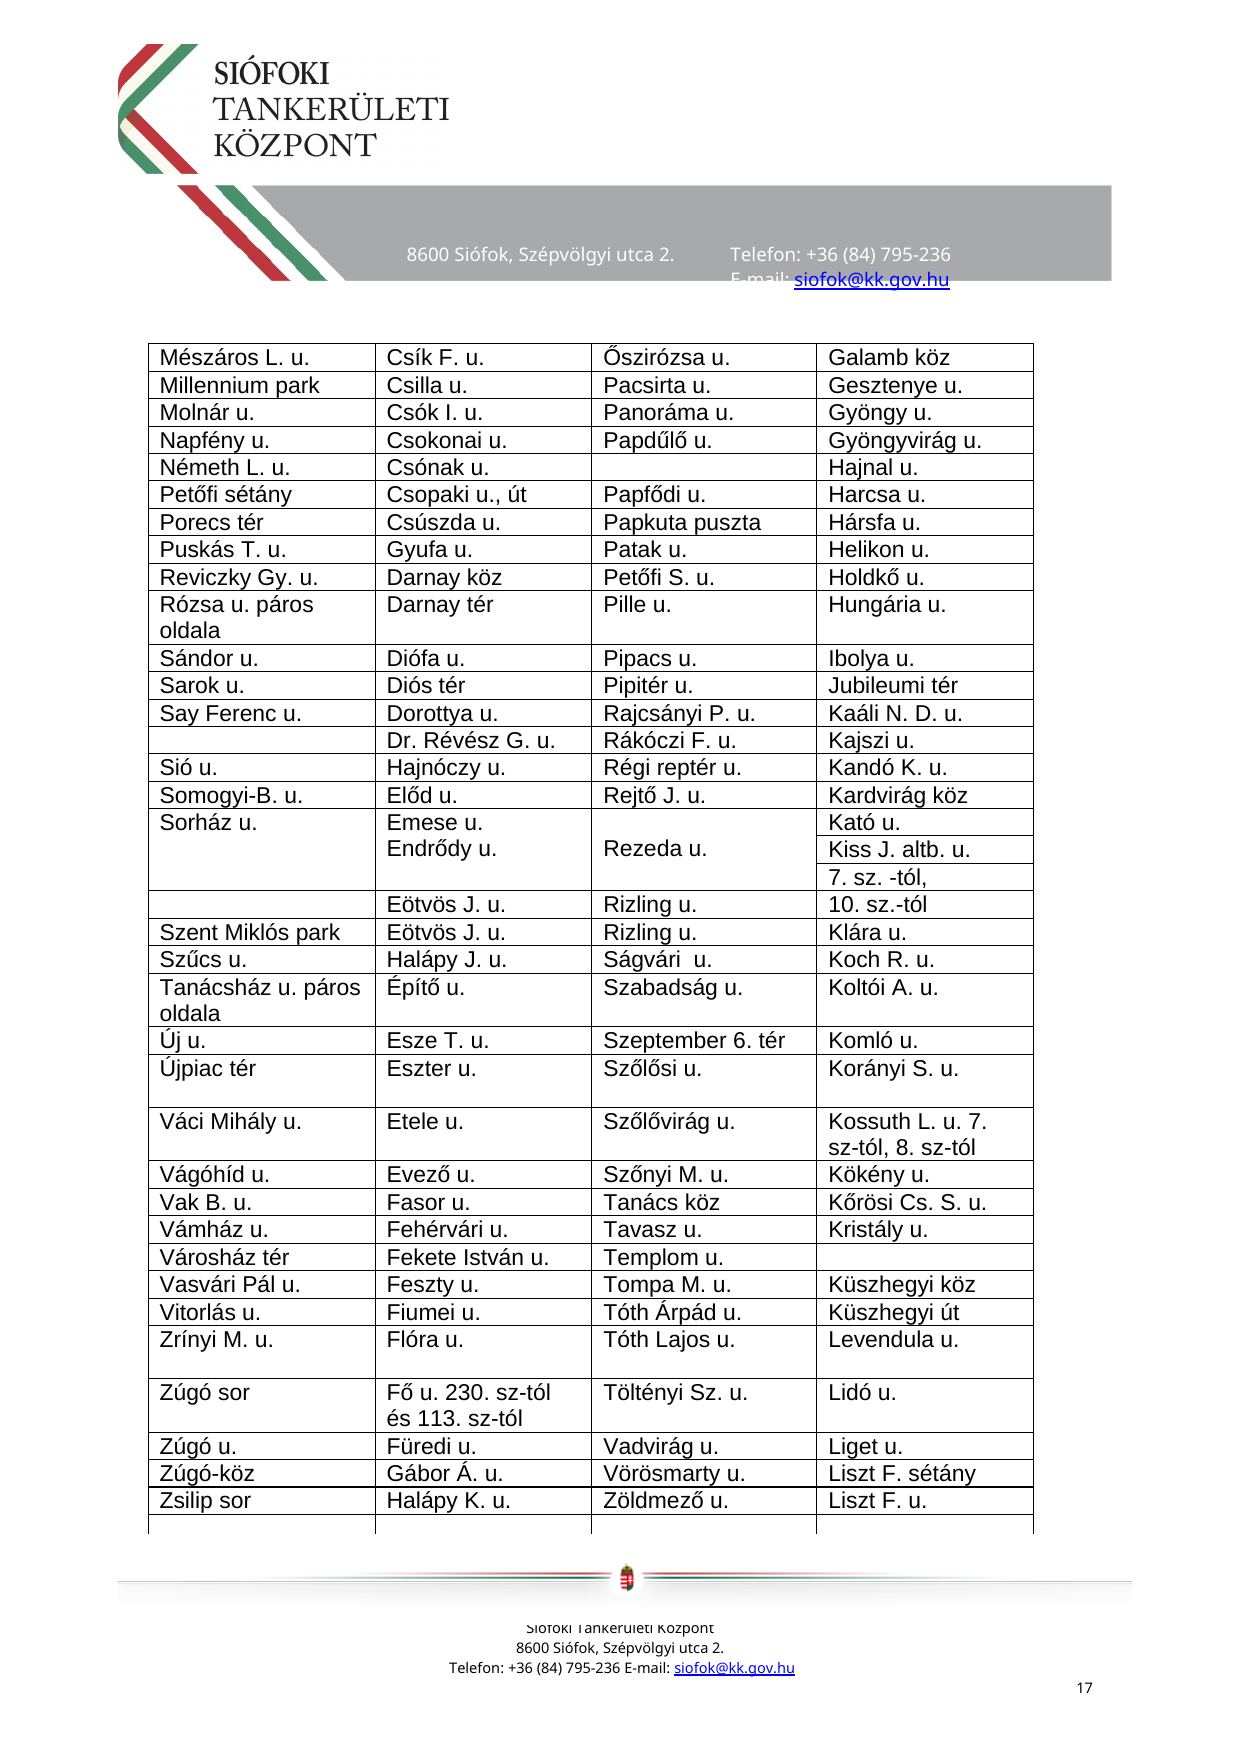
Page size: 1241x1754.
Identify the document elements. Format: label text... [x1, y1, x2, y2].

table_cell Mészáros L. u. [149, 344, 375, 371]
table_cell Csúszda u. [376, 509, 591, 535]
table_cell Halápy K. u. [376, 1488, 591, 1514]
table_cell Régi reptér u. [592, 754, 816, 781]
table_cell Korányi S. u. [817, 1055, 1033, 1107]
table_cell Eszter u. [376, 1055, 591, 1107]
table_cell Eötvös J. u. [376, 891, 591, 918]
table_cell 7. sz. -tól, [817, 864, 1033, 890]
table_cell Vágóhíd u. [149, 1161, 375, 1188]
table_cell Lidó u. [817, 1379, 1033, 1432]
table_cell Szőlősi u. [592, 1055, 816, 1107]
table_cell Csónak u. [376, 454, 591, 480]
table_cell Szűcs u. [149, 946, 375, 972]
table_cell Vitorlás u. [149, 1299, 375, 1325]
picture [117, 1534, 1133, 1625]
table_cell Diós tér [376, 672, 591, 698]
table_cell Tompa M. u. [592, 1271, 816, 1297]
table_cell Kajszi u. [817, 727, 1033, 753]
table_cell Rejtő J. u. [592, 782, 816, 808]
table_cell Feszty u. [376, 1271, 591, 1297]
table_cell Töltényi Sz. u. [592, 1379, 816, 1432]
table_cell Május l. u. [817, 1515, 1033, 1534]
table_cell Millennium park [149, 372, 375, 398]
table_cell Zöldmező u. [592, 1488, 816, 1514]
table_cell Csók I. u. [376, 399, 591, 426]
table_cell Tóth Árpád u. [592, 1299, 816, 1325]
table_cell Harcsa u. [817, 481, 1033, 508]
table_cell [149, 891, 375, 918]
table_cell Kőrösi Cs. S. u. [817, 1189, 1033, 1215]
table_cell Molnár u. [149, 399, 375, 426]
table_cell Petőfi S. u. [592, 564, 816, 590]
table_cell Városház tér [149, 1244, 375, 1270]
table_cell Pipitér u. [592, 672, 816, 698]
table_cell Fekete István u. [376, 1244, 591, 1270]
table_cell Papdűlő u. [592, 427, 816, 453]
table_cell Új u. [149, 1027, 375, 1053]
table_cell Tavasz u. [592, 1216, 816, 1243]
table_cell Jubileumi tér [817, 672, 1033, 698]
table_cell Gyufa u. [376, 536, 591, 562]
table_cell Küszhegyi köz [817, 1271, 1033, 1297]
table_cell [592, 1515, 816, 1534]
table_cell Vasvári Pál u. [149, 1271, 375, 1297]
table_cell [817, 1244, 1033, 1270]
table_cell Kandó K. u. [817, 754, 1033, 781]
table_cell Somogyi-B. u. [149, 782, 375, 808]
table_cell Gábor Á. u. [376, 1460, 591, 1486]
table_cell Vadvirág u. [592, 1433, 816, 1459]
table_cell Zúgó sor [149, 1379, 375, 1432]
table_cell [149, 1515, 375, 1534]
table_cell Németh L. u. [149, 454, 375, 480]
table_cell Határ u. [376, 1515, 591, 1534]
table_cell [592, 454, 816, 480]
table_cell Zúgó u. [149, 1433, 375, 1459]
table_cell Levendula u. [817, 1326, 1033, 1378]
table_cell Liget u. [817, 1433, 1033, 1459]
table_cell Zúgó-köz [149, 1460, 375, 1486]
table_cell Dorottya u. [376, 700, 591, 726]
table_cell Tanács köz [592, 1189, 816, 1215]
table_cell Templom u. [592, 1244, 816, 1270]
table_cell Puskás T. u. [149, 536, 375, 562]
table_cell Hajnóczy u. [376, 754, 591, 781]
table_cell Tóth Lajos u. [592, 1326, 816, 1378]
table_cell Komló u. [817, 1027, 1033, 1053]
table_cell Ibolya u. [817, 645, 1033, 671]
table_cell Kökény u. [817, 1161, 1033, 1188]
table_cell Előd u. [376, 782, 591, 808]
table_cell Gesztenye u. [817, 372, 1033, 398]
table_cell Ságvári u. [592, 946, 816, 972]
table_cell Gyöngyvirág u. [817, 427, 1033, 453]
table_cell Kató u. [817, 809, 1033, 835]
table_cell Zrínyi M. u. [149, 1326, 375, 1378]
table_cell Say Ferenc u. [149, 700, 375, 726]
table_cell Pille u. [592, 591, 816, 644]
table_cell Kardvirág köz [817, 782, 1033, 808]
table_cell Szent Miklós park [149, 919, 375, 945]
table_cell Tanácsház u. páros oldala [149, 974, 375, 1026]
table_cell Kristály u. [817, 1216, 1033, 1243]
table_cell Vámház u. [149, 1216, 375, 1243]
table_cell Koch R. u. [817, 946, 1033, 972]
table_cell Koltói A. u. [817, 974, 1033, 1026]
table_cell Újpiac tér [149, 1055, 375, 1107]
table_cell Szőnyi M. u. [592, 1161, 816, 1188]
table_cell Pipacs u. [592, 645, 816, 671]
table_cell Patak u. [592, 536, 816, 562]
table_cell Halápy J. u. [376, 946, 591, 972]
table_cell Küszhegyi út [817, 1299, 1033, 1325]
table_cell Eötvös J. u. [376, 919, 591, 945]
table_cell Liszt F. u. [817, 1488, 1033, 1514]
table_cell Kossuth L. u. 7. sz-tól, 8. sz-tól [817, 1108, 1033, 1160]
table_cell Szabadság u. [592, 974, 816, 1026]
table_cell Klára u. [817, 919, 1033, 945]
table_cell Reviczky Gy. u. [149, 564, 375, 590]
table_cell Esze T. u. [376, 1027, 591, 1053]
table_cell Csopaki u., út [376, 481, 591, 508]
table_cell Flóra u. [376, 1326, 591, 1378]
table_cell Panoráma u. [592, 399, 816, 426]
table_cell Dr. Révész G. u. [376, 727, 591, 753]
table_cell Porecs tér [149, 509, 375, 535]
table_cell Holdkő u. [817, 564, 1033, 590]
table_cell Rózsa u. páros oldala [149, 591, 375, 644]
table_cell Gyöngy u. [817, 399, 1033, 426]
table_cell Papfődi u. [592, 481, 816, 508]
table_cell Petőfi sétány [149, 481, 375, 508]
table_cell Csilla u. [376, 372, 591, 398]
table_cell Rizling u. [592, 891, 816, 918]
table_cell [149, 727, 375, 753]
table_cell Etele u. [376, 1108, 591, 1160]
picture [4, 185, 1195, 281]
table_cell Őszirózsa u. [592, 344, 816, 371]
table_cell Szőlővirág u. [592, 1108, 816, 1160]
table_cell 10. sz.-tól [817, 891, 1033, 918]
table_cell Fasor u. [376, 1189, 591, 1215]
table_cell Rizling u. [592, 919, 816, 945]
table_cell Diófa u. [376, 645, 591, 671]
table_cell Szeptember 6. tér [592, 1027, 816, 1053]
table_cell Darnay tér [376, 591, 591, 644]
table_cell Hajnal u. [817, 454, 1033, 480]
table_cell Építő u. [376, 974, 591, 1026]
table_cell Füredi u. [376, 1433, 591, 1459]
table_cell Napfény u. [149, 427, 375, 453]
table_cell Vörösmarty u. [592, 1460, 816, 1486]
table_cell Sorház u. [149, 809, 375, 890]
table_cell Helikon u. [817, 536, 1033, 562]
table_cell Rákóczi F. u. [592, 727, 816, 753]
table_cell Hungária u. [817, 591, 1033, 644]
picture [118, 44, 449, 174]
table_cell Csík F. u. [376, 344, 591, 371]
table_cell Zsilip sor [149, 1488, 375, 1514]
table_cell Kaáli N. D. u. [817, 700, 1033, 726]
table_cell Hársfa u. [817, 509, 1033, 535]
table_cell Rajcsányi P. u. [592, 700, 816, 726]
table_cell Liszt F. sétány [817, 1460, 1033, 1486]
table_cell Csokonai u. [376, 427, 591, 453]
table_cell Darnay köz [376, 564, 591, 590]
table_cell Fő u. 230. sz-tól és 113. sz-tól [376, 1379, 591, 1432]
table_cell Kiss J. altb. u. [817, 836, 1033, 863]
table_cell Papkuta puszta [592, 509, 816, 535]
table_cell Evező u. [376, 1161, 591, 1188]
table_cell Vak B. u. [149, 1189, 375, 1215]
table_cell Fehérvári u. [376, 1216, 591, 1243]
table_cell Sándor u. [149, 645, 375, 671]
table_cell Sarok u. [149, 672, 375, 698]
table_cell Sió u. [149, 754, 375, 781]
table_cell Rezeda u. [592, 809, 816, 890]
table_cell Galamb köz [817, 344, 1033, 371]
table_cell Pacsirta u. [592, 372, 816, 398]
table_cell Emese u. Endrődy u. [376, 809, 591, 890]
table_cell Fiumei u. [376, 1299, 591, 1325]
table_cell Váci Mihály u. [149, 1108, 375, 1160]
